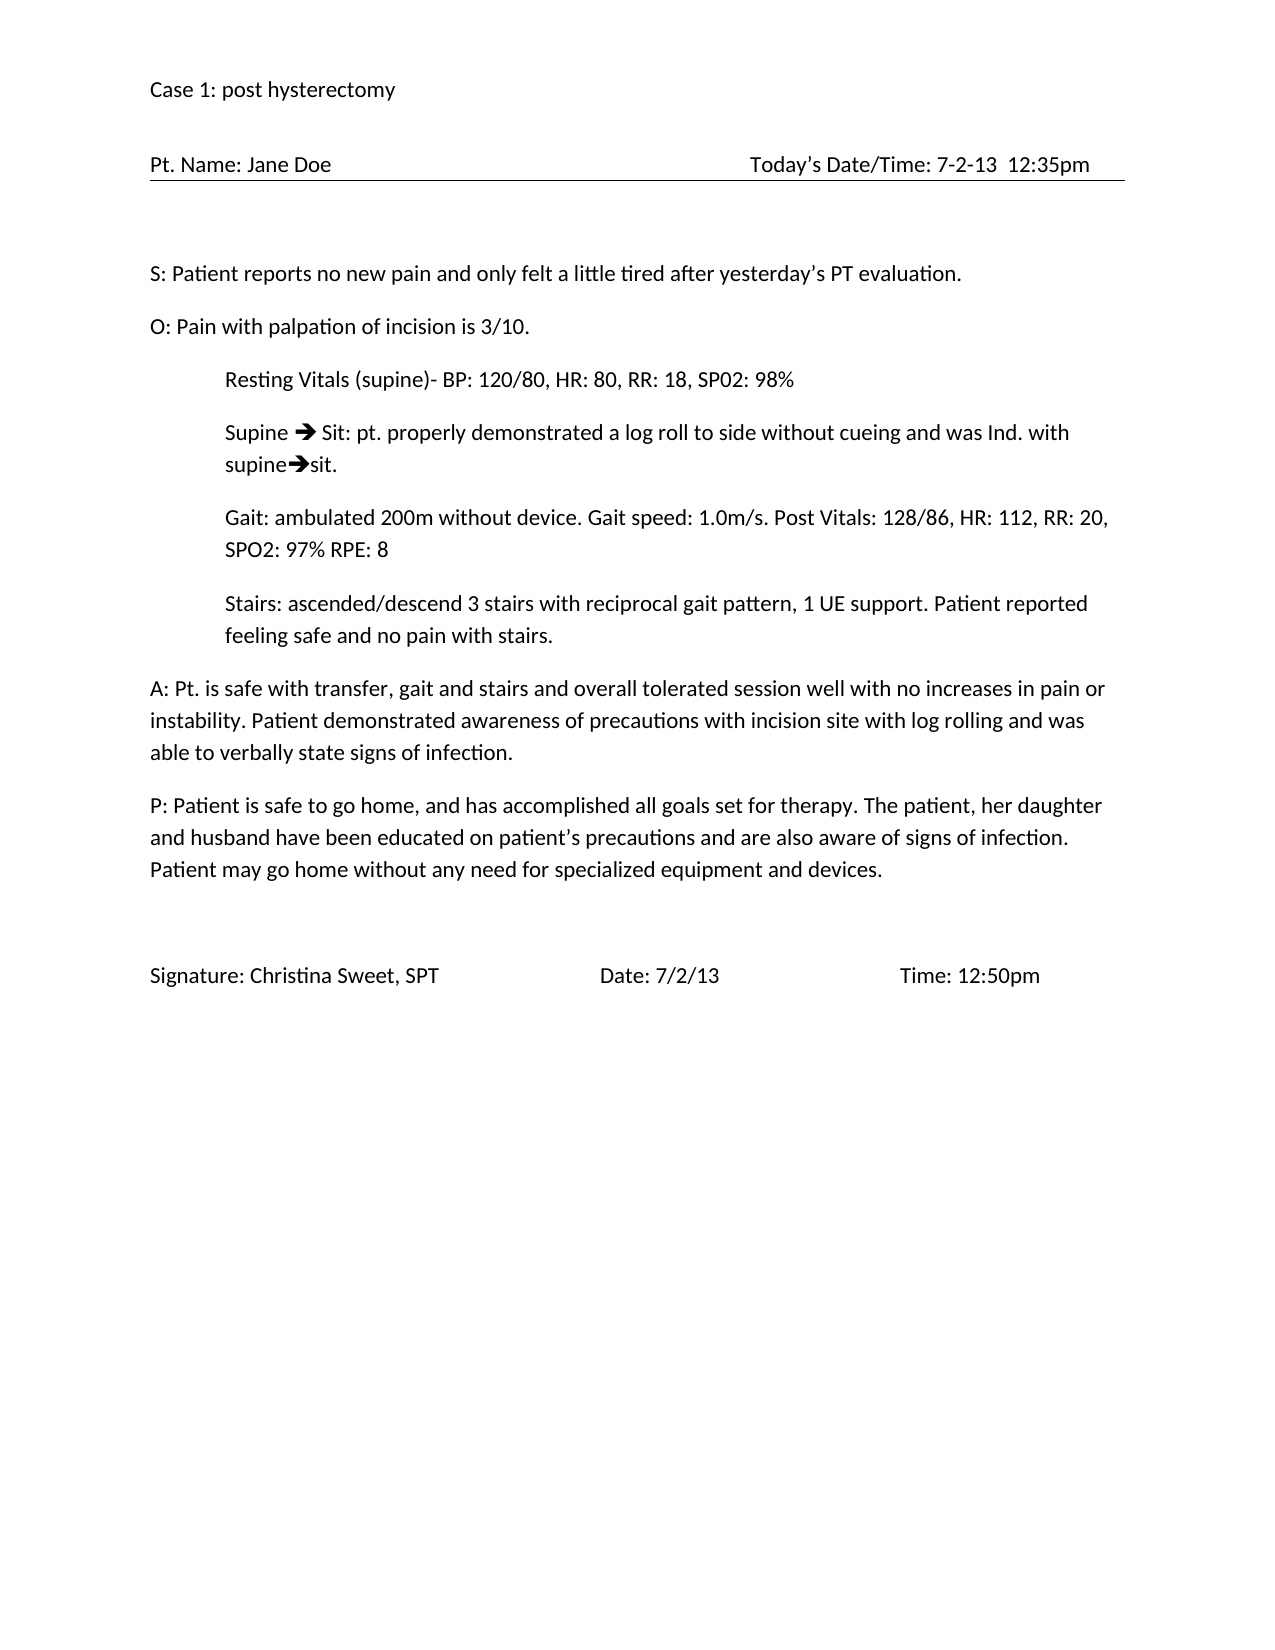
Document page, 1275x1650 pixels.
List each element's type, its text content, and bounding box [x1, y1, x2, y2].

text P: Patient is safe to go home, and has accomplished all goals set for therapy. The patient, her daughter and husband have been educated on patient’s precautions and are also aware of signs of infection. Patient may go home without any need for specialized equipment and devices. [150, 791, 1125, 884]
text Pt. Name: Jane Doe Today’s Date/Time: 7-2-13 12:35pm [150, 150, 1125, 180]
text O: Pain with palpation of incision is 3/10. [150, 312, 1125, 340]
text Resting Vitals (supine)- BP: 120/80, HR: 80, RR: 18, SP02: 98% [150, 365, 1125, 393]
text Gait: ambulated 200m without device. Gait speed: 1.0m/s. Post Vitals: 128/86, HR: 112, RR: 20, SPO2: 97% RPE: 8 [225, 503, 1125, 564]
text Supine Sit: pt. properly demonstrated a log roll to side without cueing and was Ind. with supinesit. [225, 418, 1125, 478]
text Stairs: ascended/descend 3 stairs with reciprocal gait pattern, 1 UE support. Patient reported feeling safe and no pain with stairs. [225, 589, 1125, 649]
text Signature: Christina Sweet, SPT Date: 7/2/13 Time: 12:50pm [150, 962, 1125, 990]
text A: Pt. is safe with transfer, gait and stairs and overall tolerated session well with no increases in pain or instability. Patient demonstrated awareness of precautions with incision site with log rolling and was able to verbally state signs of infection. [150, 674, 1125, 766]
text S: Patient reports no new pain and only felt a little tired after yesterday’s PT evaluation. [150, 259, 1125, 287]
